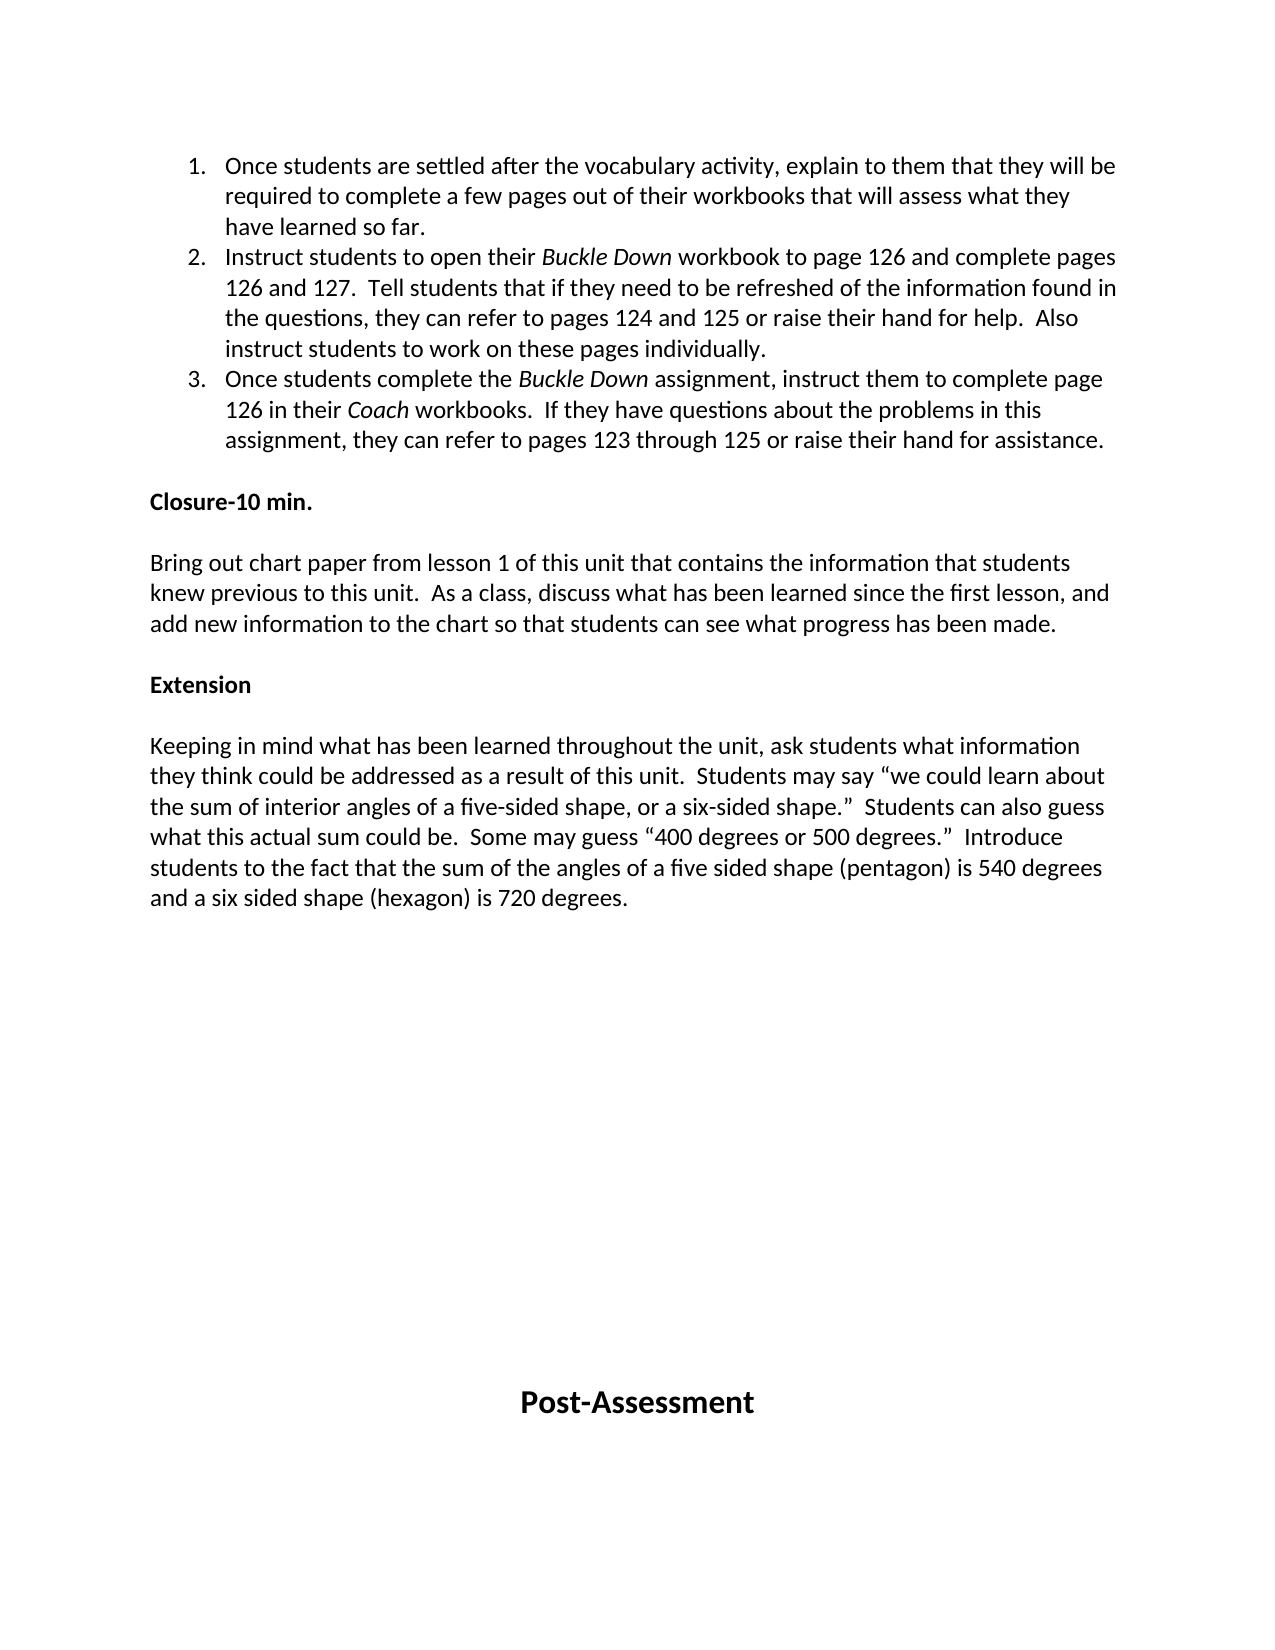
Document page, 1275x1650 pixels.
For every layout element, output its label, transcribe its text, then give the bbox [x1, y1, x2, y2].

text Closure-10 min. [150, 486, 1125, 516]
text Keeping in mind what has been learned throughout the unit, ask students what information they think could be addressed as a result of this unit. Students may say “we could learn about the sum of interior angles of a five-sided shape, or a six-sided shape.” Students can also guess what this actual sum could be. Some may guess “400 degrees or 500 degrees.” Introduce students to the fact that the sum of the angles of a five sided shape (pentagon) is 540 degrees and a six sided shape (hexagon) is 720 degrees. [150, 730, 1125, 913]
text Extension [150, 669, 1125, 699]
list Once students complete the Buckle Down assignment, instruct them to complete page 126 in their Coach workbooks. If they have questions about the problems in this assignment, they can refer to pages 123 through 125 or raise their hand for assistance. [187, 364, 1125, 455]
list Once students are settled after the vocabulary activity, explain to them that they will be required to complete a few pages out of their workbooks that will assess what they have learned so far. [187, 150, 1125, 242]
text Bring out chart paper from lesson 1 of this unit that contains the information that students knew previous to this unit. As a class, discuss what has been learned since the first lesson, and add new information to the chart so that students can see what progress has been made. [150, 547, 1125, 638]
text Post-Assessment [150, 1381, 1125, 1422]
list Instruct students to open their Buckle Down workbook to page 126 and complete pages 126 and 127. Tell students that if they need to be refreshed of the information found in the questions, they can refer to pages 124 and 125 or raise their hand for help. Also instruct students to work on these pages individually. [187, 242, 1125, 364]
